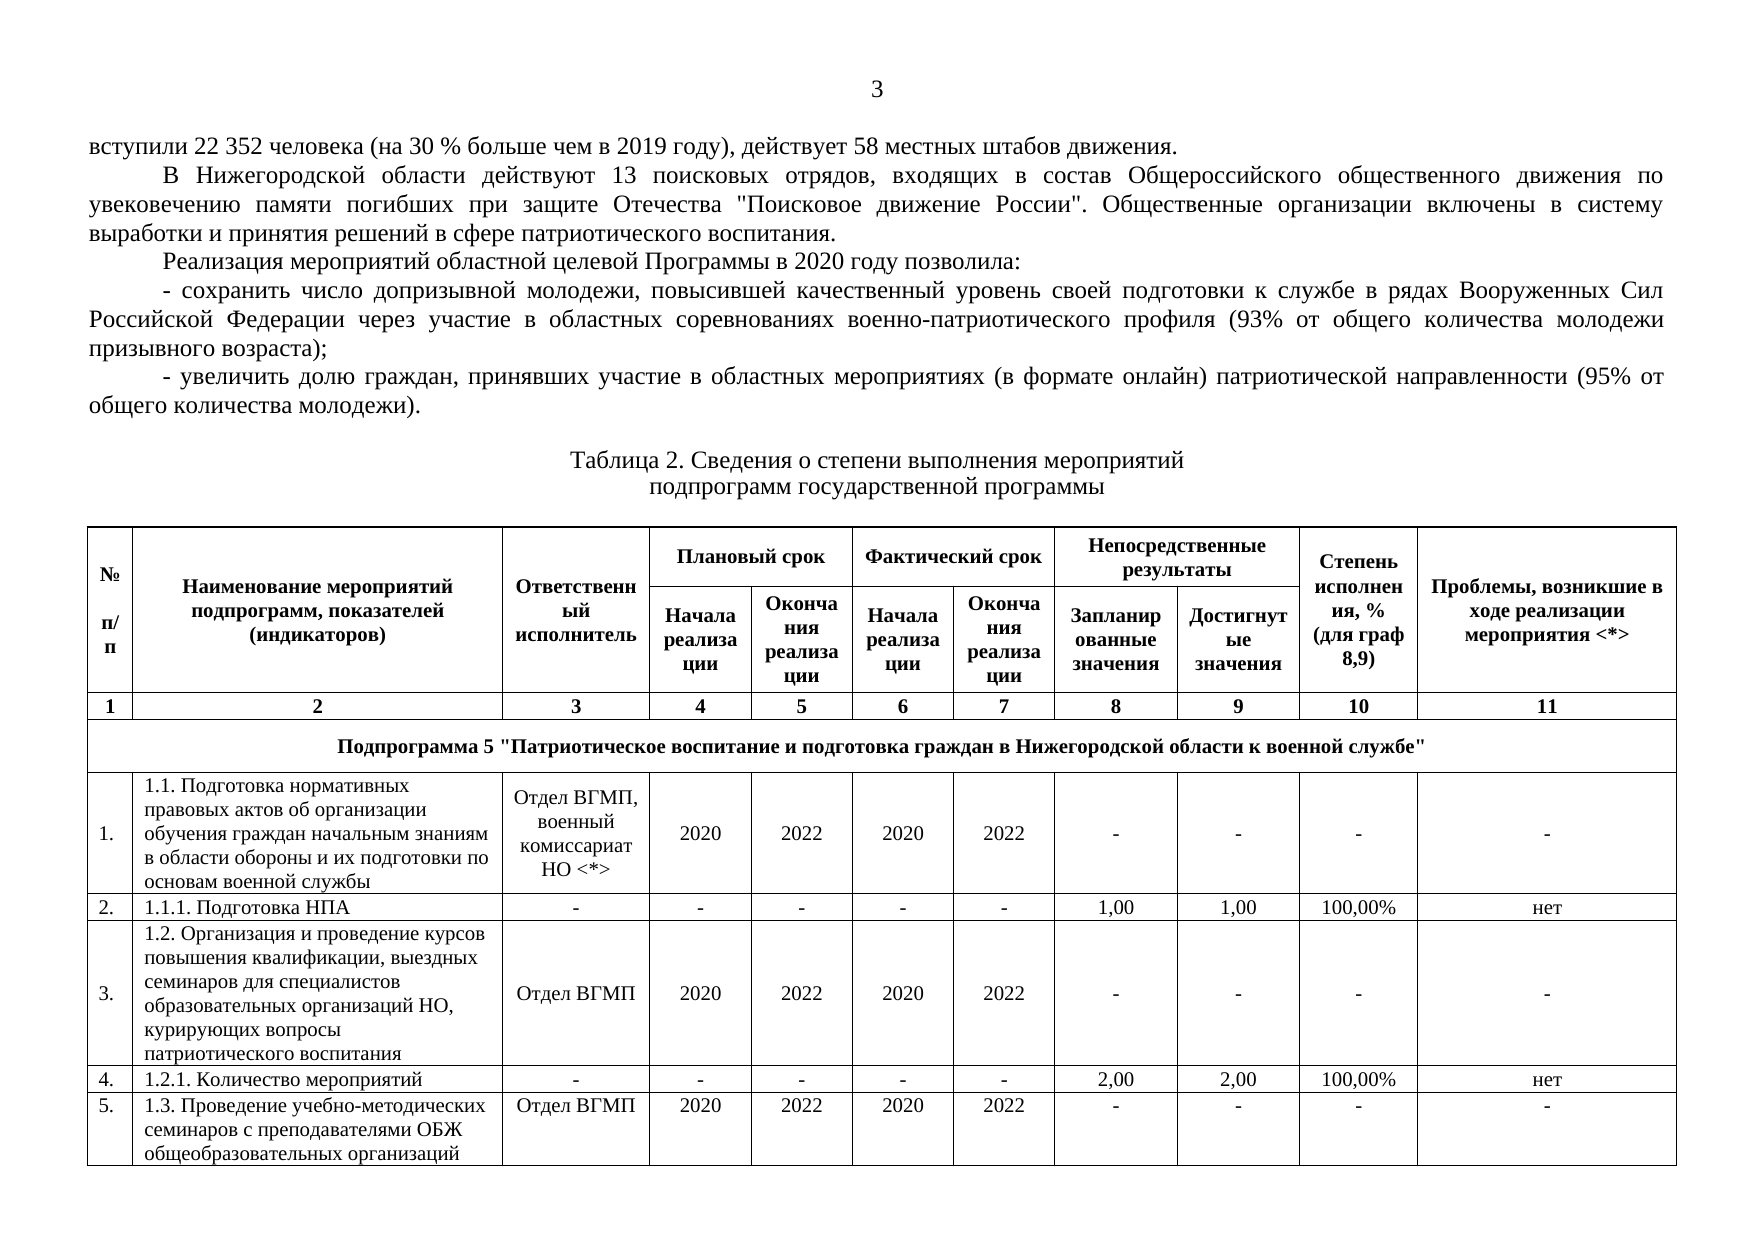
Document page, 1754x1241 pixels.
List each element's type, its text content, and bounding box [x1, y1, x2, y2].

table_cell 1.1. Подготовка нормативных правовых актов об организации обучения граждан начальным знаниям в области обороны и их подготовки по основам военной службы [133, 773, 502, 893]
table_cell - [1300, 773, 1417, 893]
text Таблица 2. Сведения о степени выполнения мероприятий подпрограмм государственной программы [1105, 448, 1665, 500]
table_cell 100,00% [1300, 894, 1417, 919]
table_cell Достигнутые значения [1178, 587, 1299, 692]
table_cell 2020 [650, 1093, 751, 1165]
table_cell - [1300, 921, 1417, 1065]
table_cell 1.2.1. Количество мероприятий [133, 1066, 502, 1092]
table_cell 2020 [853, 921, 953, 1065]
table_cell - [1055, 921, 1177, 1065]
table_cell 2020 [853, 773, 953, 893]
table_cell - [1418, 921, 1676, 1065]
table_cell [88, 921, 132, 1065]
table_cell Запланированные значения [1055, 587, 1177, 692]
table_cell - [1055, 773, 1177, 893]
table_header Плановый срок [650, 528, 852, 586]
table_cell Начала реализации [853, 587, 953, 692]
text - увеличить долю граждан, принявших участие в областных мероприятиях (в формате онлайн) патриотической направленности (95% от общего количества молодежи). [89, 361, 1665, 419]
table_header Непосредственные результаты [1055, 528, 1299, 586]
table_cell - [1300, 1093, 1417, 1165]
table_cell - [1178, 1093, 1299, 1165]
table_header Ответственный исполнитель [503, 528, 649, 692]
table_cell - [503, 1066, 649, 1092]
table_cell - [1418, 1093, 1676, 1165]
table_cell 100,00% [1300, 1066, 1417, 1092]
table_cell 1 [88, 693, 132, 718]
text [89, 131, 1665, 160]
table_cell 5 [752, 693, 852, 718]
table_cell 2 [133, 693, 502, 718]
table_cell нет [1418, 1066, 1676, 1092]
table_cell [88, 1066, 132, 1092]
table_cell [133, 1093, 502, 1165]
table_cell 10 [1300, 693, 1417, 718]
table_cell Подпрограмма 5 "Патриотическое воспитание и подготовка граждан в Нижегородской области к военной службе" [88, 720, 1676, 772]
table_cell - [1178, 773, 1299, 893]
table_cell 1.2. Организация и проведение курсов повышения квалификации, выездных семинаров для специалистов образовательных организаций НО, курирующих вопросы патриотического воспитания [133, 921, 502, 1065]
table_cell [88, 773, 132, 893]
table_cell 7 [954, 693, 1054, 718]
table_cell [88, 894, 132, 919]
table_cell 1,00 [1178, 894, 1299, 919]
table_header Наименование мероприятий подпрограмм, показателей (индикаторов) [133, 528, 502, 692]
table_cell 2020 [650, 921, 751, 1065]
table_cell - [853, 1066, 953, 1092]
text В Нижегородской области действуют 13 поисковых отрядов, входящих в состав Общероссийского общественного движения по увековечению памяти погибших при защите Отечества "Поисковое движение России". Общественные организации включены в систему выработки и принятия решений в сфере патриотического воспитания. [89, 160, 1665, 246]
table_cell [88, 1093, 132, 1165]
table_cell 2022 [954, 773, 1054, 893]
table_cell - [954, 894, 1054, 919]
table_cell 3 [503, 693, 649, 718]
text Реализация мероприятий областной целевой Программы в 2020 году позволила: [89, 246, 1665, 275]
text - сохранить число допризывной молодежи, повысившей качественный уровень своей подготовки к службе в рядах Вооруженных Сил Российской Федерации через участие в областных соревнованиях военно-патриотического профиля (93% от общего количества молодежи призывного возраста); [89, 275, 1665, 361]
table_cell нет [1418, 894, 1676, 919]
table_cell Отдел ВГМП [503, 921, 649, 1065]
table_cell 2022 [752, 773, 852, 893]
table_cell 4 [650, 693, 751, 718]
table_cell 2022 [954, 921, 1054, 1065]
table_cell 2022 [954, 1093, 1054, 1165]
table_header Фактический срок [853, 528, 1054, 586]
table_header № п/п [88, 528, 132, 692]
table_cell 9 [1178, 693, 1299, 718]
text Таблица 2. Сведения о степени выполнения мероприятий подпрограмм государственной программы [89, 448, 649, 500]
table_cell 11 [1418, 693, 1676, 718]
table_cell - [503, 894, 649, 919]
table_cell Окончания реализации [752, 587, 852, 692]
table_header Степень исполнения, % (для граф 8,9) [1300, 528, 1417, 692]
table_cell - [1178, 921, 1299, 1065]
table_cell Отдел ВГМП, военный комиссариат НО <*> [503, 773, 649, 893]
table_cell 2,00 [1055, 1066, 1177, 1092]
table_cell - [954, 1066, 1054, 1092]
table_cell - [752, 1066, 852, 1092]
table_cell - [1055, 1093, 1177, 1165]
table_cell 8 [1055, 693, 1177, 718]
table_cell Отдел ВГМП [503, 1093, 649, 1165]
table_cell - [650, 894, 751, 919]
table_cell 2022 [752, 1093, 852, 1165]
table_cell 2020 [650, 773, 751, 893]
table_header Проблемы, возникшие в ходе реализации мероприятия <*> [1418, 528, 1676, 692]
table_cell 2022 [752, 921, 852, 1065]
table_cell - [1418, 773, 1676, 893]
table_cell 1.1.1. Подготовка НПА [133, 894, 502, 919]
table_cell 2020 [853, 1093, 953, 1165]
table_cell 6 [853, 693, 953, 718]
table_cell Окончания реализации [954, 587, 1054, 692]
table_cell 2,00 [1178, 1066, 1299, 1092]
table_cell - [752, 894, 852, 919]
table_cell 1,00 [1055, 894, 1177, 919]
table_cell Начала реализации [650, 587, 751, 692]
table_cell - [853, 894, 953, 919]
table_cell - [650, 1066, 751, 1092]
